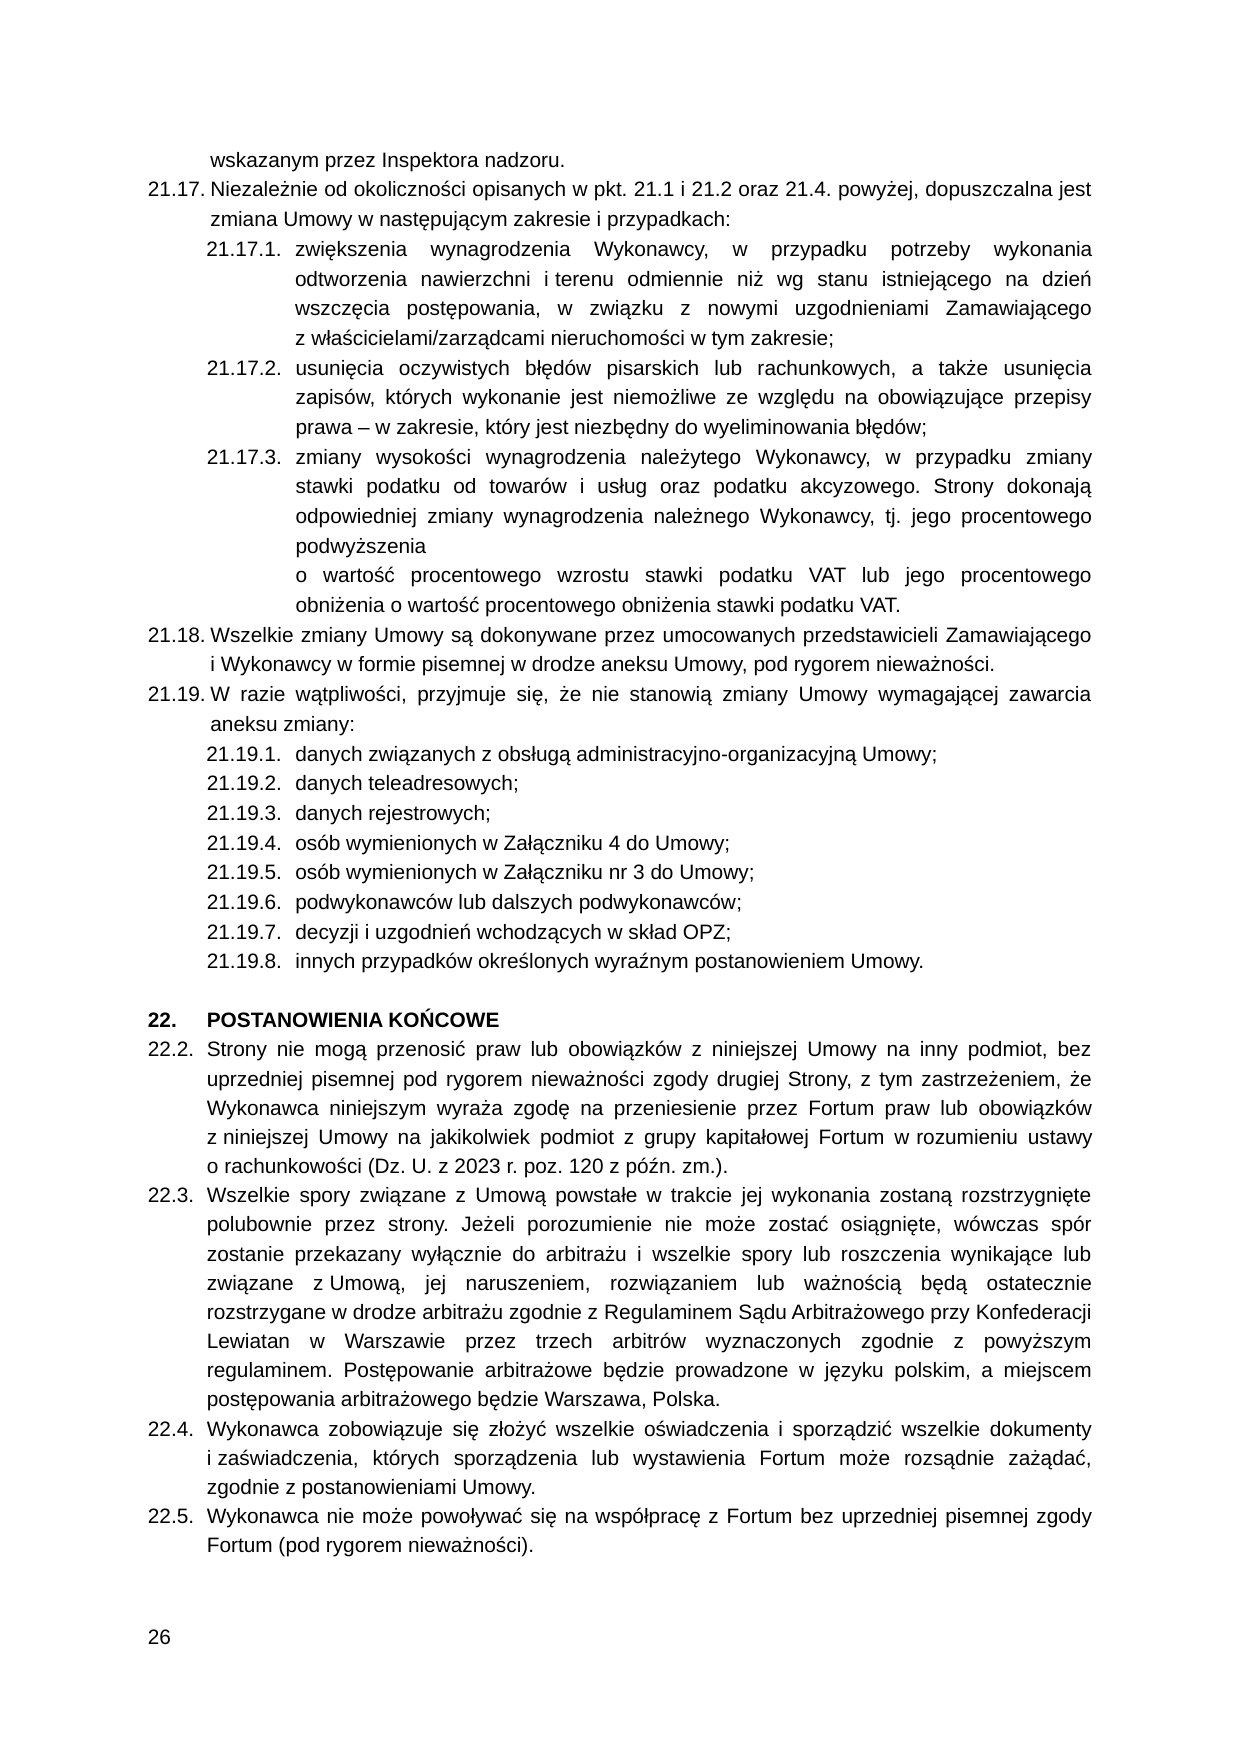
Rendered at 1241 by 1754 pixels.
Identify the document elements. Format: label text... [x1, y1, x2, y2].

list Niezależnie od okoliczności opisanych w pkt. 21.1 i 21.2 oraz 21.4. powyżej, dopuszczalna jest zmiana Umowy w następującym zakresie i przypadkach: [148, 177, 1093, 231]
list usunięcia oczywistych błędów pisarskich lub rachunkowych, a także usunięcia zapisów, których wykonanie jest niemożliwe ze względu na obowiązujące przepisy prawa – w zakresie, który jest niezbędny do wyeliminowania błędów; [207, 355, 1093, 439]
list Strony nie mogą przenosić praw lub obowiązków z niniejszej Umowy na inny podmiot, bez uprzedniej pisemnej pod rygorem nieważności zgody drugiej Strony, z tym zastrzeżeniem, że Wykonawca niniejszym wyraża zgodę na przeniesienie przez Fortum praw lub obowiązków z niniejszej Umowy na jakikolwiek podmiot z grupy kapitałowej Fortum w rozumieniu ustawy o rachunkowości (Dz. U. z 2023 r. poz. 120 z późn. zm.). [148, 1037, 1093, 1178]
list osób wymienionych w Załączniku nr 3 do Umowy; [207, 860, 1093, 884]
list Wszelkie zmiany Umowy są dokonywane przez umocowanych przedstawicieli Zamawiającego i Wykonawcy w formie pisemnej w drodze aneksu Umowy, pod rygorem nieważności. [148, 623, 1093, 676]
list zwiększenia wynagrodzenia Wykonawcy, w przypadku potrzeby wykonania odtworzenia nawierzchni i terenu odmiennie niż wg stanu istniejącego na dzień wszczęcia postępowania, w związku z nowymi uzgodnieniami Zamawiającego z właścicielami/zarządcami nieruchomości w tym zakresie; [206, 237, 1093, 350]
list podwykonawców lub dalszych podwykonawców; [207, 890, 1093, 914]
list Wszelkie spory związane z Umową powstałe w trakcie jej wykonania zostaną rozstrzygnięte polubownie przez strony. Jeżeli porozumienie nie może zostać osiągnięte, wówczas spór zostanie przekazany wyłącznie do arbitrażu i wszelkie spory lub roszczenia wynikające lub związane z Umową, jej naruszeniem, rozwiązaniem lub ważnością będą ostatecznie rozstrzygane w drodze arbitrażu zgodnie z Regulaminem Sądu Arbitrażowego przy Konfederacji Lewiatan w Warszawie przez trzech arbitrów wyznaczonych zgodnie z powyższym regulaminem. Postępowanie arbitrażowe będzie prowadzone w języku polskim, a miejscem postępowania arbitrażowego będzie Warszawa, Polska. [148, 1183, 1093, 1411]
list decyzji i uzgodnień wchodzących w skład OPZ; [207, 919, 1093, 943]
list zmiany wysokości wynagrodzenia należytego Wykonawcy, w przypadku zmiany stawki podatku od towarów i usług oraz podatku akcyzowego. Strony dokonają odpowiedniej zmiany wynagrodzenia należnego Wykonawcy, tj. jego procentowego podwyższenia o wartość procentowego wzrostu stawki podatku VAT lub jego procentowego obniżenia o wartość procentowego obniżenia stawki podatku VAT. [207, 444, 1093, 617]
list danych związanych z obsługą administracyjno-organizacyjną Umowy; [206, 741, 1093, 765]
list danych teleadresowych; [207, 771, 1093, 795]
subtitle POSTANOWIENIA KOŃCOWE [148, 1008, 1093, 1032]
list W razie wątpliwości, przyjmuje się, że nie stanowią zmiany Umowy wymagającej zawarcia aneksu zmiany: [148, 682, 1093, 736]
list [148, 148, 1093, 172]
list innych przypadków określonych wyraźnym postanowieniem Umowy. [207, 949, 1093, 973]
list Wykonawca nie może powoływać się na współpracę z Fortum bez uprzedniej pisemnej zgody Fortum (pod rygorem nieważności). [148, 1504, 1093, 1557]
list danych rejestrowych; [207, 801, 1093, 825]
list Wykonawca zobowiązuje się złożyć wszelkie oświadczenia i sporządzić wszelkie dokumenty i zaświadczenia, których sporządzenia lub wystawienia Fortum może rozsądnie zażądać, zgodnie z postanowieniami Umowy. [148, 1416, 1093, 1499]
list osób wymienionych w Załączniku 4 do Umowy; [207, 830, 1093, 854]
